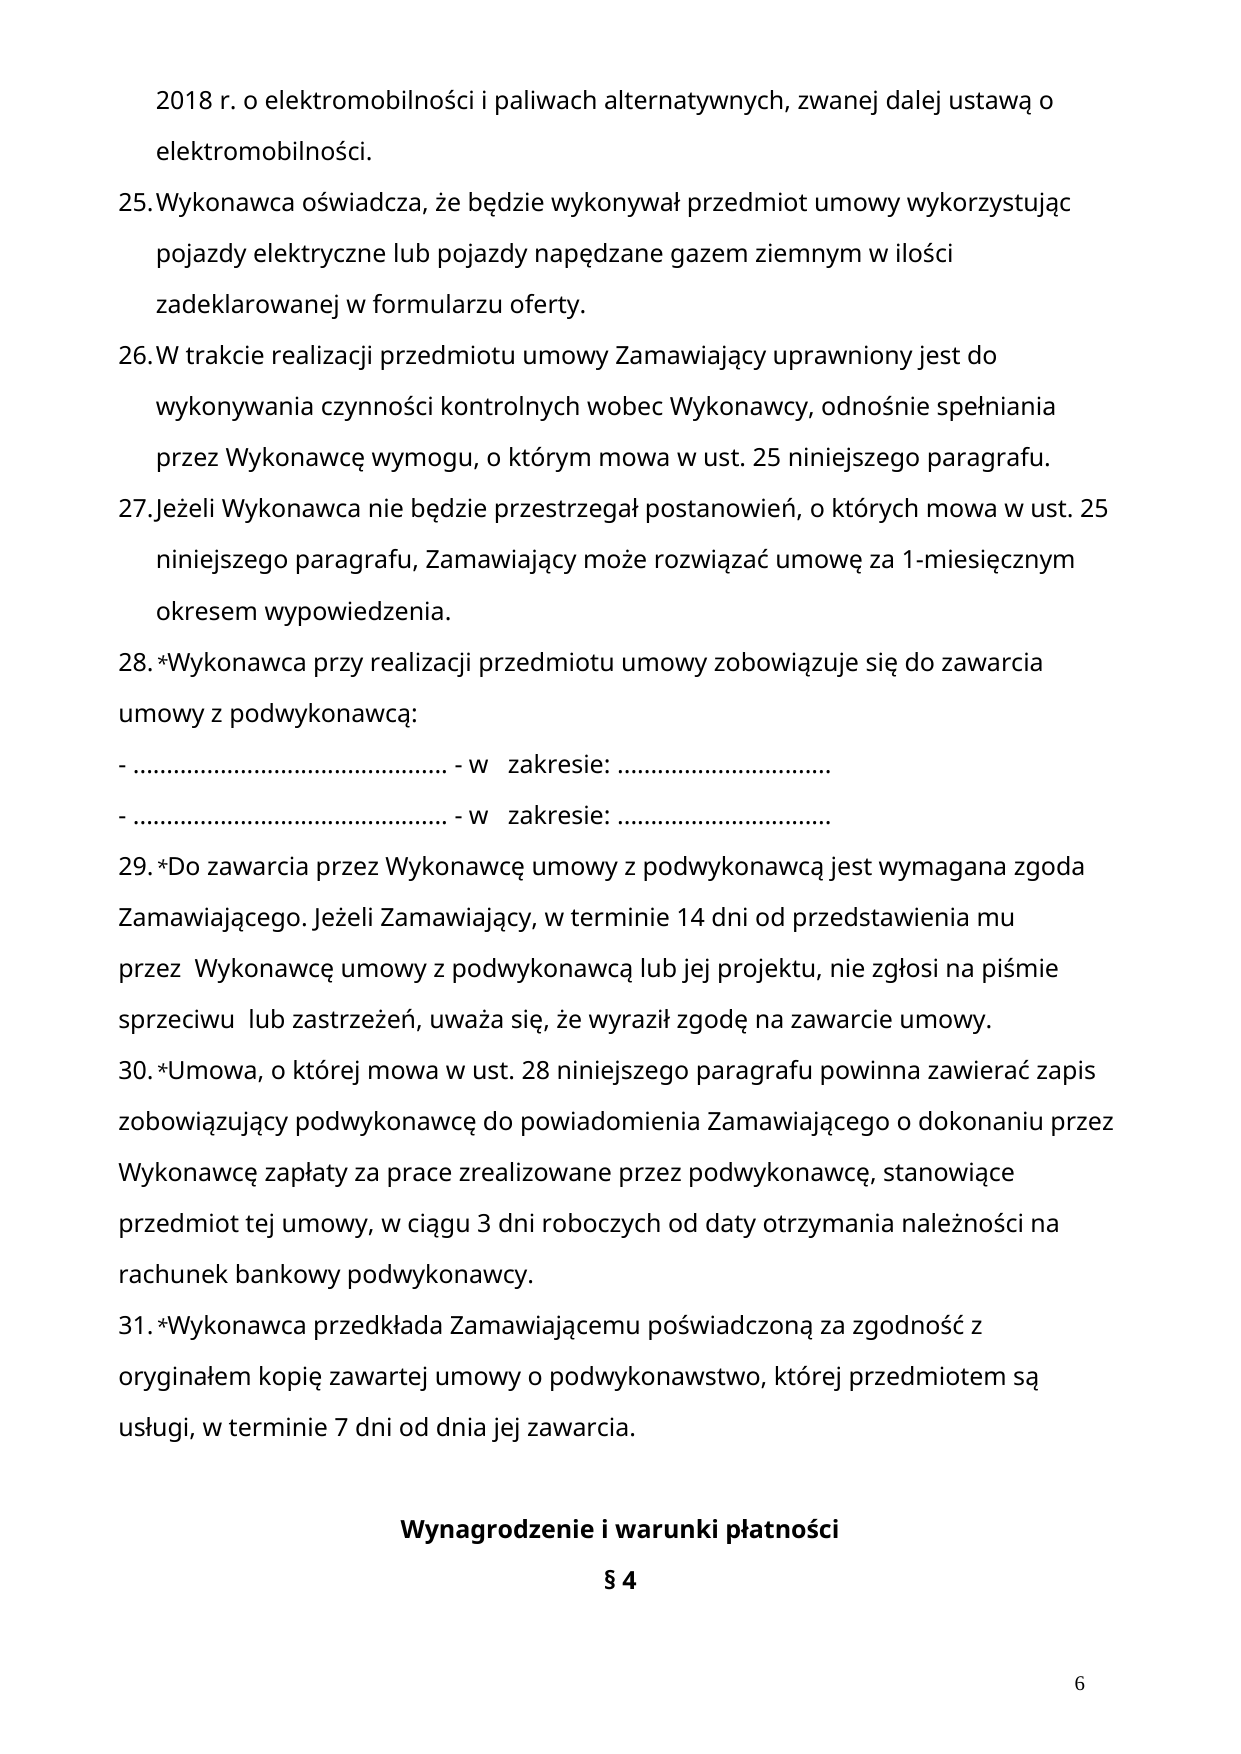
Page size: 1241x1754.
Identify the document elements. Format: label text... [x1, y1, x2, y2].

list *Do zawarcia przez Wykonawcę umowy z podwykonawcą jest wymagana zgoda Zamawiającego. Jeżeli Zamawiający, w terminie 14 dni od przedstawienia mu przez Wykonawcę umowy z podwykonawcą lub jej projektu, nie zgłosi na piśmie sprzeciwu lub zastrzeżeń, uważa się, że wyraził zgodę na zawarcie umowy. [118, 848, 1122, 1036]
list - ............................................... - w zakresie: ................................ [118, 746, 1122, 780]
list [118, 83, 1122, 168]
list Jeżeli Wykonawca nie będzie przestrzegał postanowień, o których mowa w ust. 25 niniejszego paragrafu, Zamawiający może rozwiązać umowę za 1-miesięcznym okresem wypowiedzenia. [118, 491, 1122, 627]
list - ............................................... - w zakresie: ................................ [118, 797, 1122, 831]
list W trakcie realizacji przedmiotu umowy Zamawiający uprawniony jest do wykonywania czynności kontrolnych wobec Wykonawcy, odnośnie spełniania przez Wykonawcę wymogu, o którym mowa w ust. 25 niniejszego paragrafu. [118, 338, 1122, 474]
list *Umowa, o której mowa w ust. 28 niniejszego paragrafu powinna zawierać zapis zobowiązujący podwykonawcę do powiadomienia Zamawiającego o dokonaniu przez Wykonawcę zapłaty za prace zrealizowane przez podwykonawcę, stanowiące przedmiot tej umowy, w ciągu 3 dni roboczych od daty otrzymania należności na rachunek bankowy podwykonawcy. [118, 1052, 1122, 1291]
text § 4 [118, 1563, 1122, 1597]
list Wykonawca oświadcza, że będzie wykonywał przedmiot umowy wykorzystując pojazdy elektryczne lub pojazdy napędzane gazem ziemnym w ilości zadeklarowanej w formularzu oferty. [118, 185, 1122, 321]
text Wynagrodzenie i warunki płatności [118, 1512, 1122, 1546]
list *Wykonawca przy realizacji przedmiotu umowy zobowiązuje się do zawarcia umowy z podwykonawcą: [118, 644, 1122, 729]
list *Wykonawca przedkłada Zamawiającemu poświadczoną za zgodność z oryginałem kopię zawartej umowy o podwykonawstwo, której przedmiotem są usługi, w terminie 7 dni od dnia jej zawarcia. [118, 1308, 1122, 1444]
